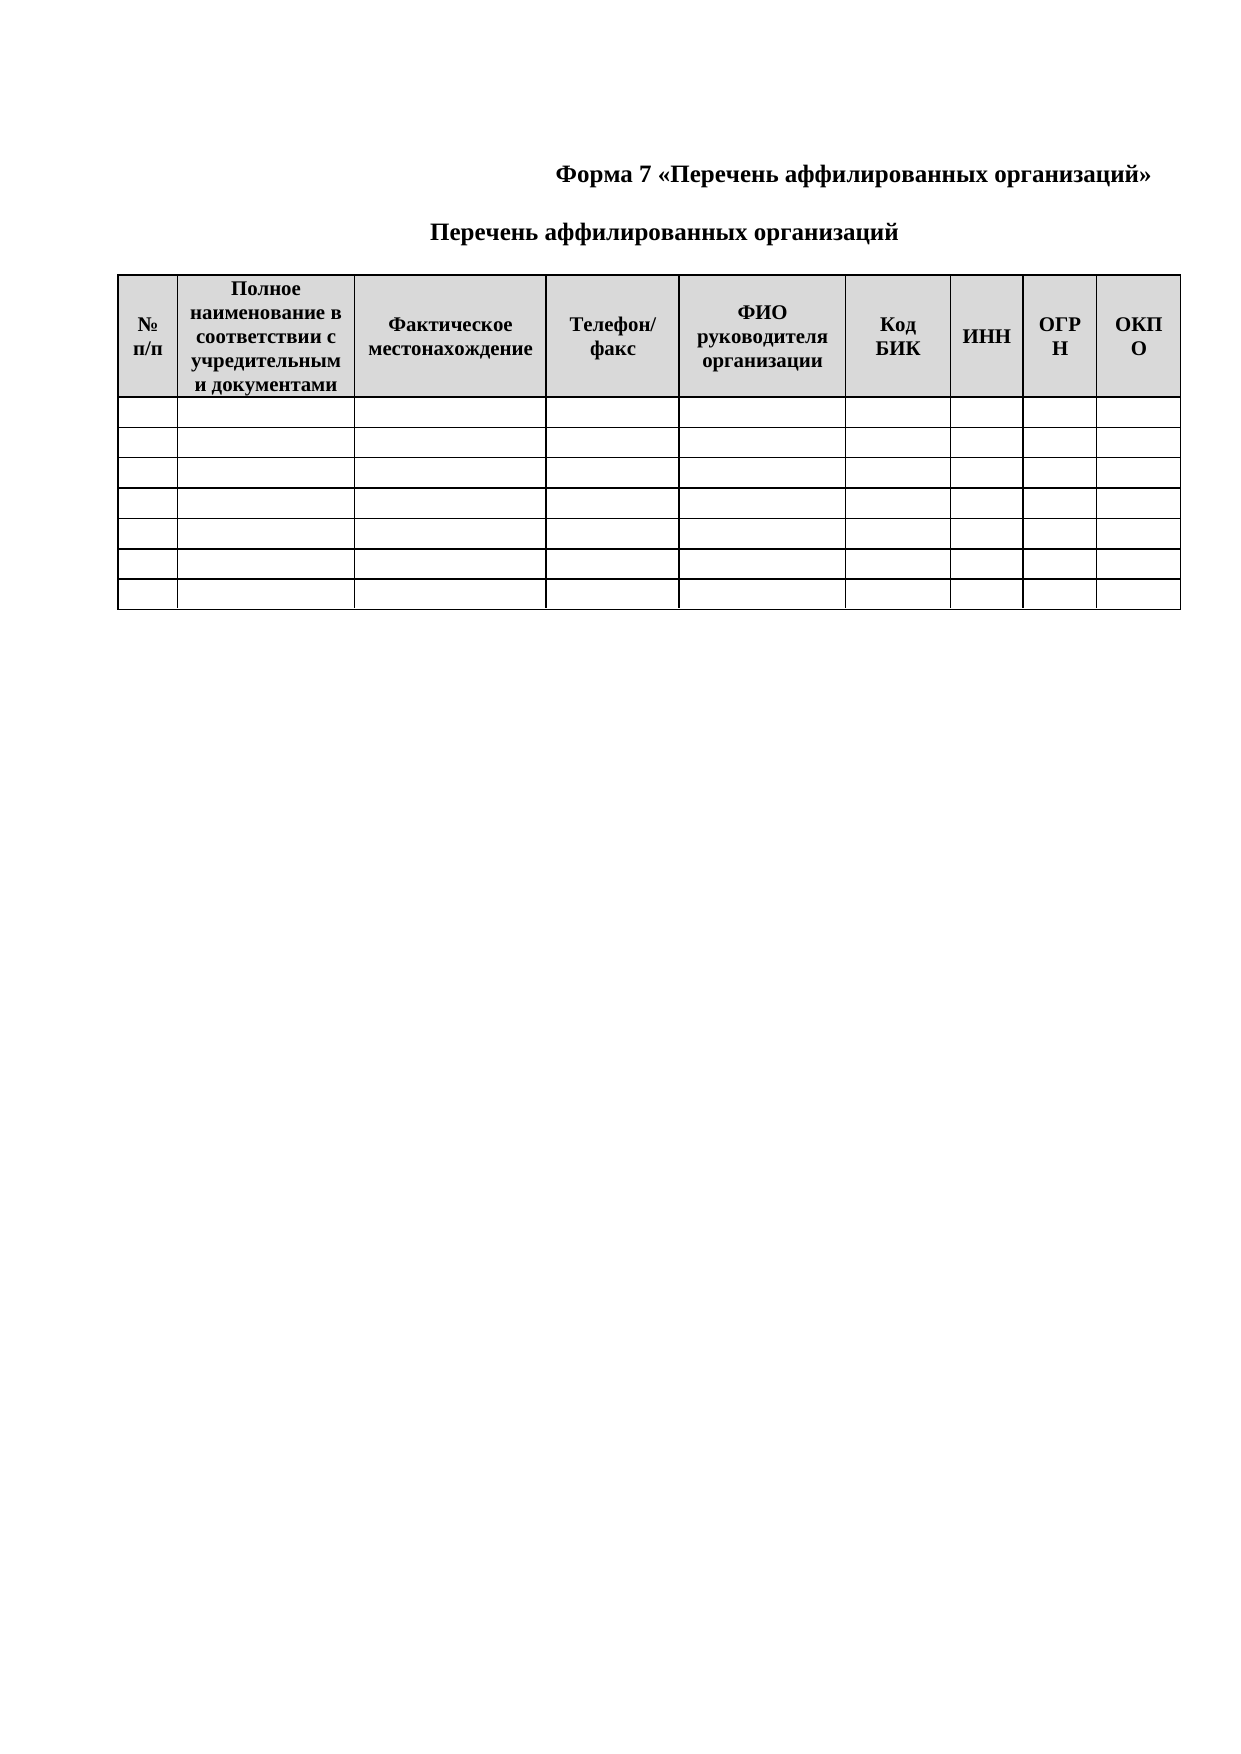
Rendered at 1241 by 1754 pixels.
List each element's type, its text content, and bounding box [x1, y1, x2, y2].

table_cell [119, 519, 177, 548]
text Форма 7 «Перечень аффилированных организаций» [177, 159, 1152, 188]
table_cell [951, 428, 1022, 457]
table_cell [355, 580, 545, 608]
text Перечень аффилированных организаций [177, 217, 1152, 246]
table_cell [1097, 580, 1180, 608]
table_cell [1024, 489, 1096, 517]
table_cell [846, 489, 950, 517]
table_cell [119, 550, 177, 578]
table_cell [1097, 458, 1180, 487]
table_cell [951, 519, 1022, 548]
table_cell [951, 458, 1022, 487]
table_cell [1097, 550, 1180, 578]
table_cell [680, 580, 845, 608]
table_cell [547, 489, 678, 517]
table_cell [680, 428, 845, 457]
table_header Телефон/ факс [547, 276, 678, 396]
table_cell [1097, 489, 1180, 517]
table_cell [178, 580, 354, 608]
table_header ФИО руководителя организации [680, 276, 845, 396]
table_cell [119, 428, 177, 457]
table_cell [951, 398, 1022, 427]
table_cell [547, 580, 678, 608]
table_cell [355, 398, 545, 427]
table_header ОГРН [1024, 276, 1096, 396]
table_cell [178, 458, 354, 487]
table_cell [1024, 428, 1096, 457]
table_cell [355, 489, 545, 517]
table_cell [119, 398, 177, 427]
table_cell [178, 398, 354, 427]
table_cell [680, 489, 845, 517]
table_cell [1024, 580, 1096, 608]
table_header Фактическое местонахождение [355, 276, 545, 396]
table_cell [951, 550, 1022, 578]
table_cell [1097, 519, 1180, 548]
table_cell [1024, 458, 1096, 487]
table_cell [178, 519, 354, 548]
table_cell [355, 428, 545, 457]
table_header Полное наименование в соответствии с учредительными документами [178, 276, 354, 396]
table_cell [680, 519, 845, 548]
table_cell [547, 428, 678, 457]
table_cell [119, 489, 177, 517]
table_cell [846, 580, 950, 608]
table_cell [680, 458, 845, 487]
table_cell [355, 519, 545, 548]
table_header № п/п [119, 276, 177, 396]
table_cell [846, 398, 950, 427]
table_cell [547, 398, 678, 427]
table_cell [846, 428, 950, 457]
table_cell [951, 580, 1022, 608]
table_cell [355, 458, 545, 487]
table_cell [355, 550, 545, 578]
table_cell [178, 428, 354, 457]
table_header Код БИК [846, 276, 950, 396]
table_cell [846, 519, 950, 548]
table_cell [547, 519, 678, 548]
table_cell [951, 489, 1022, 517]
table_header ИНН [951, 276, 1022, 396]
table_cell [547, 458, 678, 487]
table_cell [680, 398, 845, 427]
table_cell [178, 489, 354, 517]
table_cell [1097, 398, 1180, 427]
table_cell [178, 550, 354, 578]
table_cell [119, 458, 177, 487]
table_header ОКПО [1097, 276, 1180, 396]
table_cell [1024, 550, 1096, 578]
table_cell [846, 550, 950, 578]
table_cell [1024, 398, 1096, 427]
table_cell [119, 580, 177, 608]
table_cell [1024, 519, 1096, 548]
table_cell [547, 550, 678, 578]
table_cell [1097, 428, 1180, 457]
table_cell [846, 458, 950, 487]
table_cell [680, 550, 845, 578]
